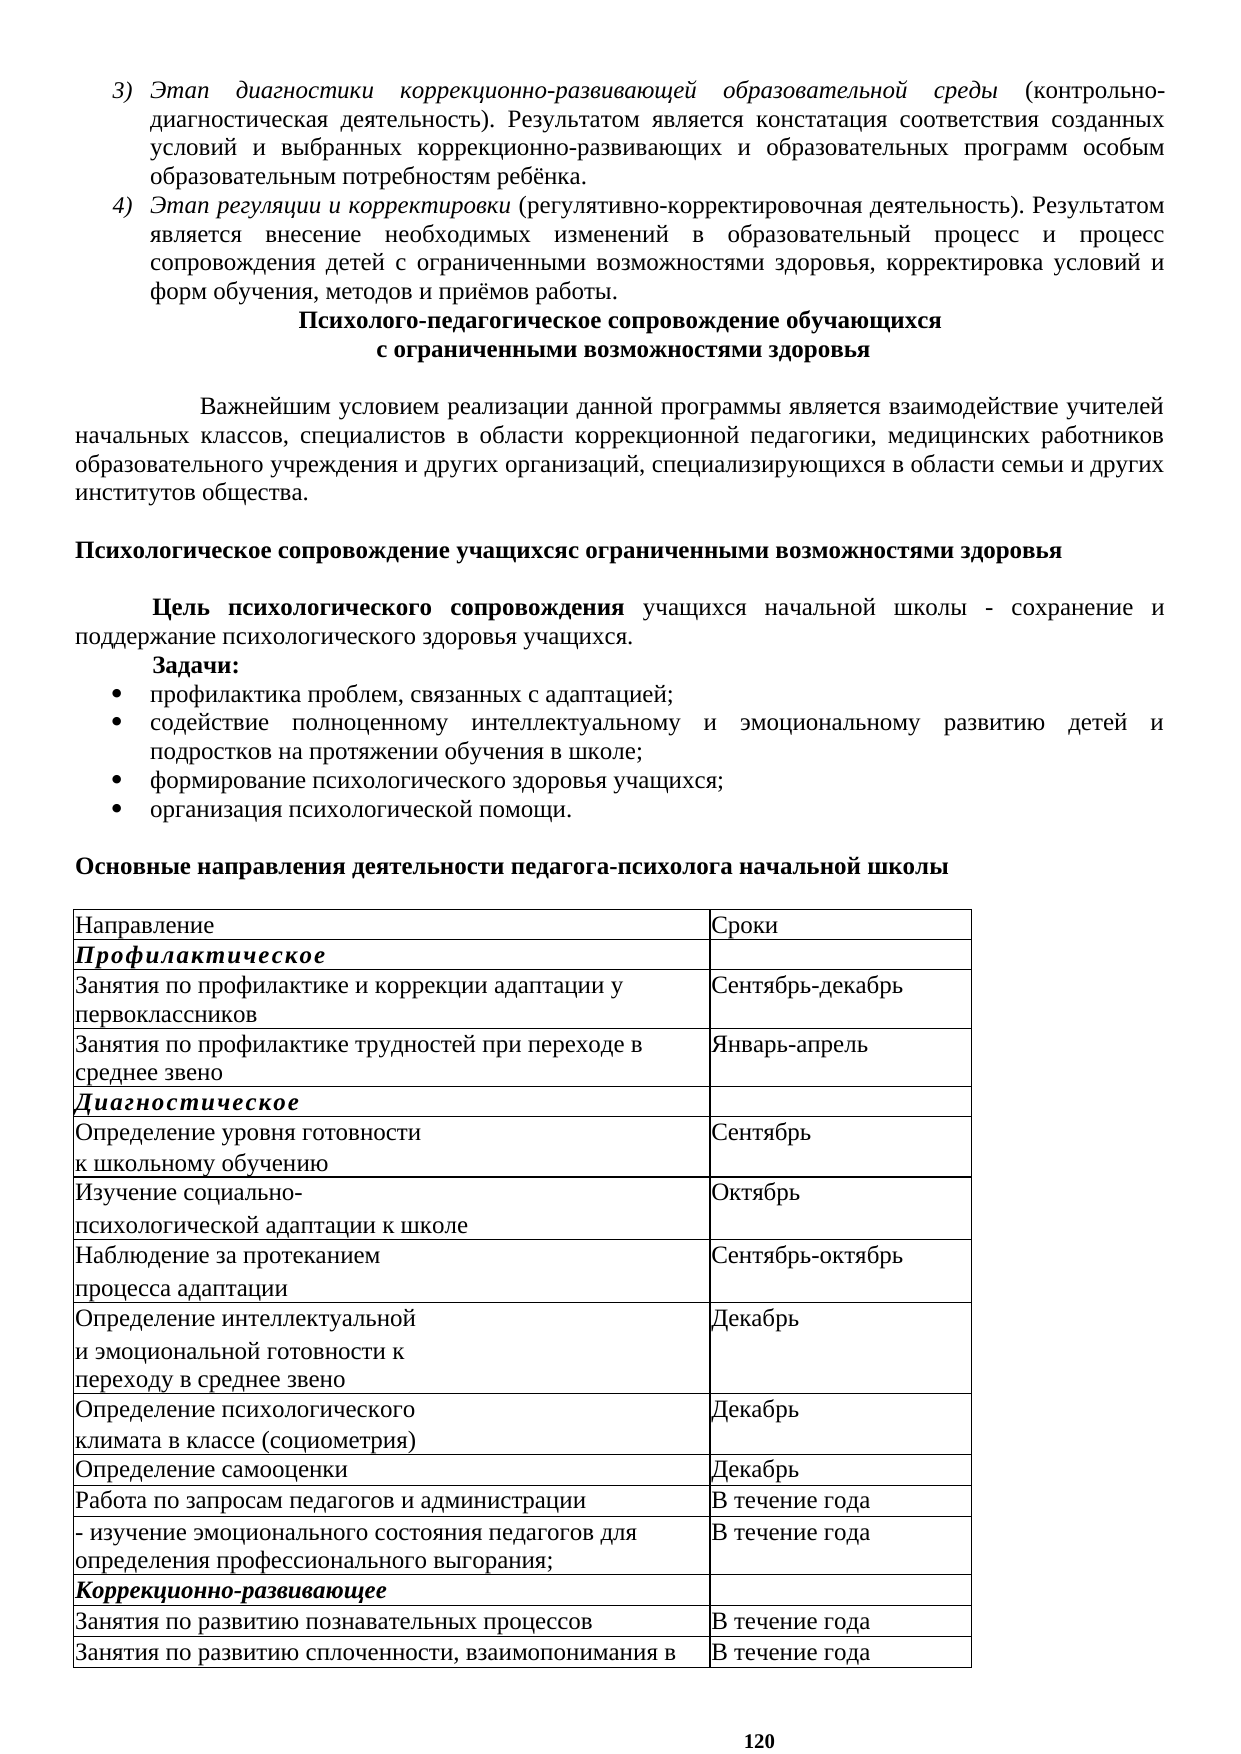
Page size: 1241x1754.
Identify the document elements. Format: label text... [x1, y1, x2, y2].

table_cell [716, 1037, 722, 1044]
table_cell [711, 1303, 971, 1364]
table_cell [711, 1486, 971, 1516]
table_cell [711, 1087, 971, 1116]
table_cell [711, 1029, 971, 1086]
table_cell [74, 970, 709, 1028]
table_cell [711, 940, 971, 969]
text Основные направления деятельности педагога-психолога начальной школы [75, 851, 1165, 880]
text Задачи: [75, 650, 1165, 679]
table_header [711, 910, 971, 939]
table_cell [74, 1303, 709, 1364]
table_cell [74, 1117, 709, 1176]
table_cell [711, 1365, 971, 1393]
list Этап регуляции и корректировки (регулятивно-корректировочная деятельность). Результатом является внесение необходимых изменений в образовательный процесс и процесс сопровождения детей с ограниченными возможностями здоровья, корректировка условий и форм обучения, методов и приёмов работы. [112, 190, 1165, 305]
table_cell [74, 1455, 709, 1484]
text с ограниченными возможностями здоровья [75, 334, 1165, 362]
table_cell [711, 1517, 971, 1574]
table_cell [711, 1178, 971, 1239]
list Этап диагностики коррекционно-развивающей образовательной среды (контрольно-диагностическая деятельность). Результатом является констатация соответствия созданных условий и выбранных коррекционно-развивающих и образовательных программ особым образовательным потребностям ребёнка. [112, 75, 1165, 190]
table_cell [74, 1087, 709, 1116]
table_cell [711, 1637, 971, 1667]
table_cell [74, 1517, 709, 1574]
list содействие полноценному интеллектуальному и эмоциональному развитию детей и подростков на протяжении обучения в школе; [112, 707, 1165, 765]
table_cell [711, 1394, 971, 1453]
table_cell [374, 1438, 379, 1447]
list профилактика проблем, cвязанных с адаптацией; [112, 679, 1165, 707]
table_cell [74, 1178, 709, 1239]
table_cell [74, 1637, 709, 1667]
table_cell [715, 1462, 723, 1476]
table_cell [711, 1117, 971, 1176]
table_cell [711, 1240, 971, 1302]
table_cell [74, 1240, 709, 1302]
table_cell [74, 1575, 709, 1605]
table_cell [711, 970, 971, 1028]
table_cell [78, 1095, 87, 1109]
text Важнейшим условием реализации данной программы является взаимодействие учителей начальных классов, специалистов в области коррекционной педагогики, медицинских работников образовательного учреждения и других организаций, специализирующихся в области семьи и других институтов общества. [75, 391, 1165, 506]
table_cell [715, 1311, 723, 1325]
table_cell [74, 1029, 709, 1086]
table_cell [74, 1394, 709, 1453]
text Цель психологического сопровождения учащихся начальной школы - сохранение и поддержание психологического здоровья учащихся. [75, 592, 1165, 650]
list формирование психологического здоровья учащихся; [112, 765, 1165, 794]
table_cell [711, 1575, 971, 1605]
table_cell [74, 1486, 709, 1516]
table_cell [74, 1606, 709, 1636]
list организация психологической помощи. [112, 794, 1165, 822]
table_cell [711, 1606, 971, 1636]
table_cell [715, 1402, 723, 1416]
text Психолого-педагогическое сопровождение обучающихся [75, 305, 1165, 334]
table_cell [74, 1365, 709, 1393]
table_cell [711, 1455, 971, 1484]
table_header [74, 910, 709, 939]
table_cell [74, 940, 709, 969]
text Психологическое сопровождение учащихсяс ограниченными возможностями здоровья [75, 535, 1165, 564]
